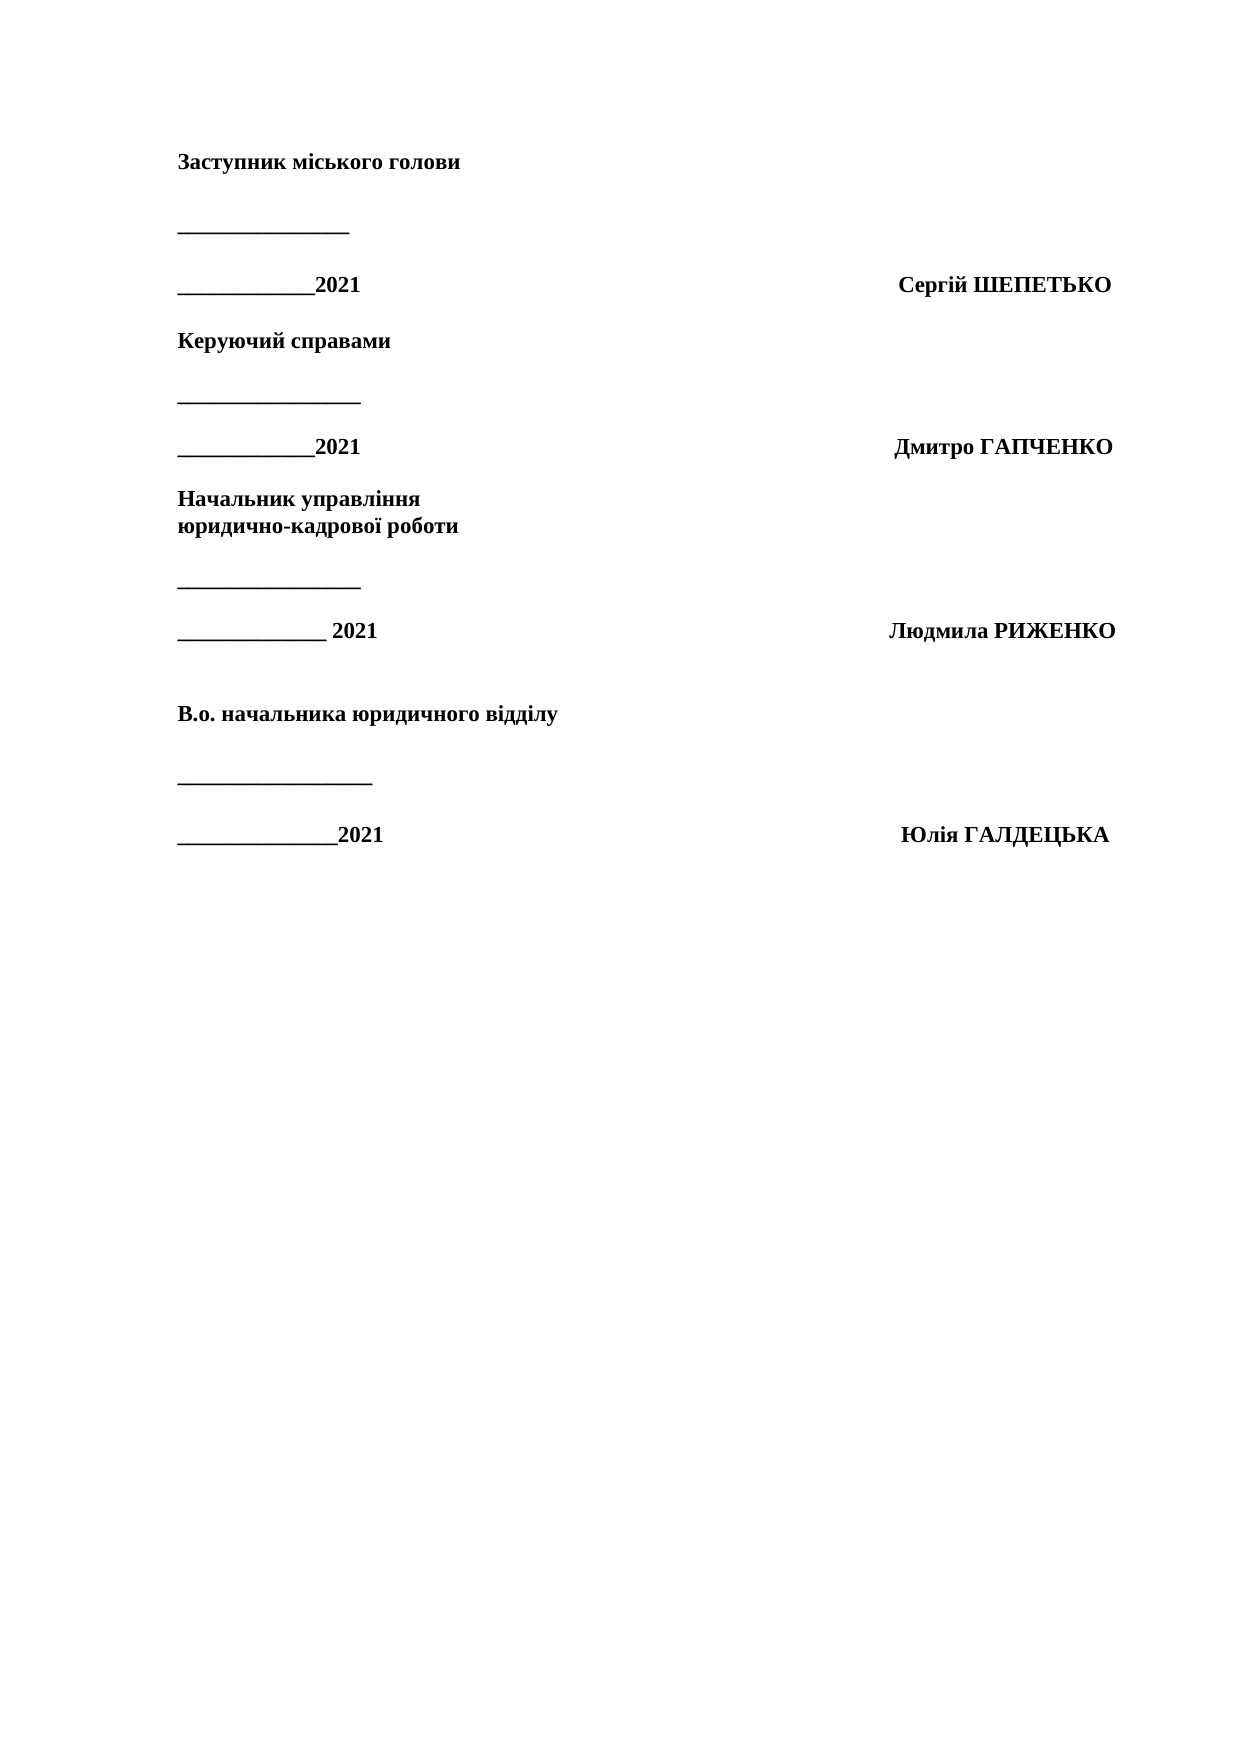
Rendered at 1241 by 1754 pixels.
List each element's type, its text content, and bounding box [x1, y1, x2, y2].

text ____________2021 Дмитро ГАПЧЕНКО [177, 433, 1152, 459]
text ______________2021 Юлія ГАЛДЕЦЬКА [177, 821, 1152, 847]
text Керуючий справами [177, 327, 1152, 354]
text _________________ [177, 761, 1152, 787]
text _____________ 2021 Людмила РИЖЕНКО [177, 617, 1152, 644]
text Начальник управління [177, 486, 1152, 512]
text ________________ [177, 564, 1152, 591]
text ____________2021 Сергій ШЕПЕТЬКО [177, 271, 1152, 297]
text В.о. начальника юридичного відділу [177, 700, 1152, 727]
text юридично-кадрової роботи [177, 512, 1152, 538]
text _______________ [177, 210, 1152, 237]
text ________________ [177, 380, 1152, 406]
text Заступник міського голови [177, 148, 1152, 175]
